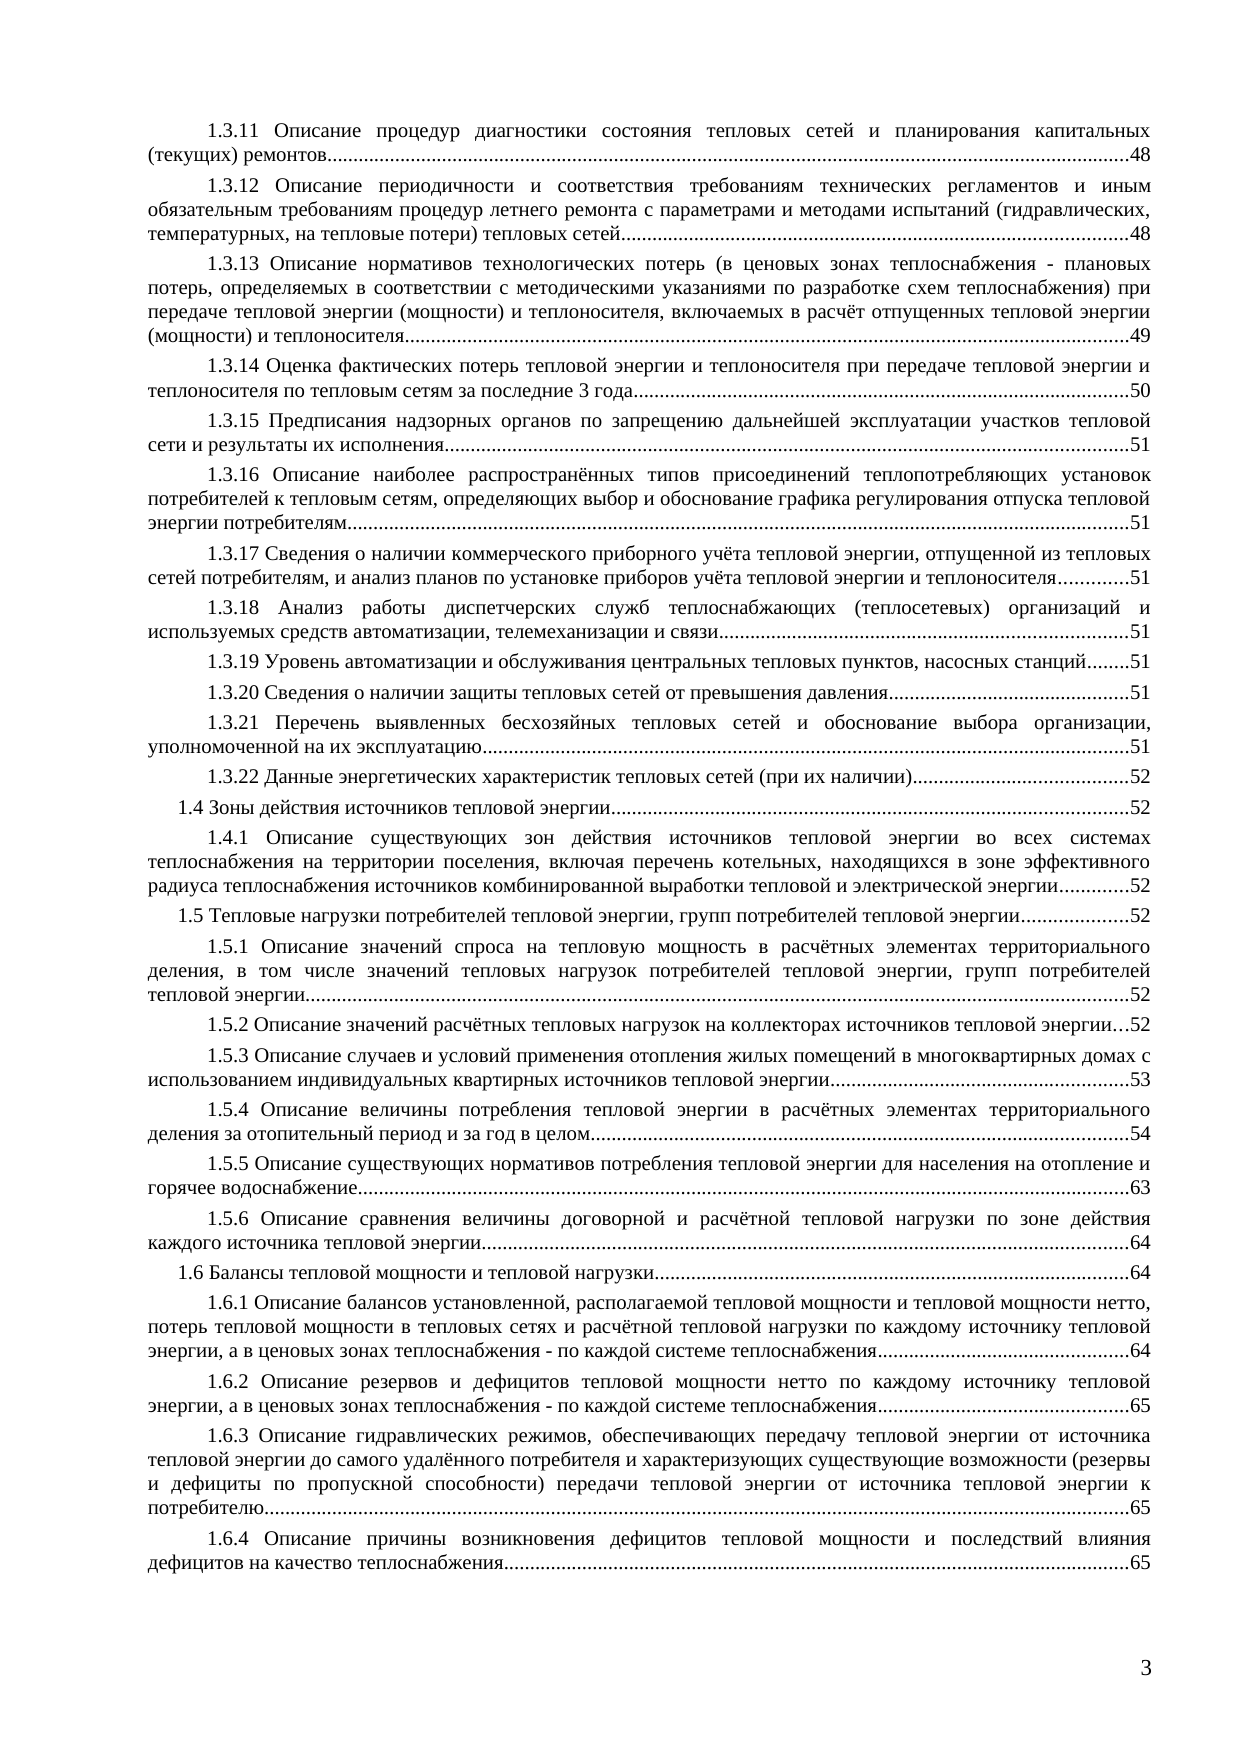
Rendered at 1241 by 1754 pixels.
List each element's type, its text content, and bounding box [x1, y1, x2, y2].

text 1.5.5 Описание существующих нормативов потребления тепловой энергии для населения на отопление и горячее водоснабжение 63 [148, 1151, 1152, 1199]
text 1.6.2 Описание резервов и дефицитов тепловой мощности нетто по каждому источнику тепловой энергии, а в ценовых зонах теплоснабжения - по каждой системе теплоснабжения 65 [148, 1369, 1152, 1417]
text 1.6 Балансы тепловой мощности и тепловой нагрузки 64 [148, 1260, 1152, 1284]
text 1.3.20 Сведения о наличии защиты тепловых сетей от превышения давления 51 [148, 680, 1152, 704]
text 1.4 Зоны действия источников тепловой энергии 52 [148, 795, 1152, 819]
text 1.5.4 Описание величины потребления тепловой энергии в расчётных элементах территориального деления за отопительный период и за год в целом 54 [148, 1097, 1152, 1145]
text 1.3.11 Описание процедур диагностики состояния тепловых сетей и планирования капитальных (текущих) ремонтов 48 [148, 118, 1152, 166]
text 1.6.4 Описание причины возникновения дефицитов тепловой мощности и последствий влияния дефицитов на качество теплоснабжения 65 [148, 1526, 1152, 1574]
text 1.5.2 Описание значений расчётных тепловых нагрузок на коллекторах источников тепловой энергии 52 [148, 1012, 1152, 1036]
text 1.6.1 Описание балансов установленной, располагаемой тепловой мощности и тепловой мощности нетто, потерь тепловой мощности в тепловых сетях и расчётной тепловой нагрузки по каждому источнику тепловой энергии, а в ценовых зонах теплоснабжения - по каждой системе теплоснабжения 64 [148, 1290, 1152, 1362]
text 1.3.13 Описание нормативов технологических потерь (в ценовых зонах теплоснабжения - плановых потерь, определяемых в соответствии с методическими указаниями по разработке схем теплоснабжения) при передаче тепловой энергии (мощности) и теплоносителя, включаемых в расчёт отпущенных тепловой энергии (мощности) и теплоносителя 49 [148, 251, 1152, 347]
text 1.3.14 Оценка фактических потерь тепловой энергии и теплоносителя при передаче тепловой энергии и теплоносителя по тепловым сетям за последние 3 года 50 [148, 353, 1152, 402]
text 1.5.3 Описание случаев и условий применения отопления жилых помещений в многоквартирных домах с использованием индивидуальных квартирных источников тепловой энергии 53 [148, 1042, 1152, 1091]
text 1.3.21 Перечень выявленных бесхозяйных тепловых сетей и обоснование выбора организации, уполномоченной на их эксплуатацию 51 [148, 710, 1152, 758]
text 1.5 Тепловые нагрузки потребителей тепловой энергии, групп потребителей тепловой энергии 52 [148, 903, 1152, 927]
text 1.5.1 Описание значений спроса на тепловую мощность в расчётных элементах территориального деления, в том числе значений тепловых нагрузок потребителей тепловой энергии, групп потребителей тепловой энергии 52 [148, 934, 1152, 1006]
text 1.3.18 Анализ работы диспетчерских служб теплоснабжающих (теплосетевых) организаций и используемых средств автоматизации, телемеханизации и связи 51 [148, 595, 1152, 643]
text 1.3.17 Сведения о наличии коммерческого приборного учёта тепловой энергии, отпущенной из тепловых сетей потребителям, и анализ планов по установке приборов учёта тепловой энергии и теплоносителя 51 [148, 541, 1152, 589]
text 1.3.16 Описание наиболее распространённых типов присоединений теплопотребляющих установок потребителей к тепловым сетям, определяющих выбор и обоснование графика регулирования отпуска тепловой энергии потребителям 51 [148, 462, 1152, 534]
text 1.3.15 Предписания надзорных органов по запрещению дальнейшей эксплуатации участков тепловой сети и результаты их исполнения 51 [148, 408, 1152, 456]
text 1.5.6 Описание сравнения величины договорной и расчётной тепловой нагрузки по зоне действия каждого источника тепловой энергии 64 [148, 1206, 1152, 1254]
text 1.3.22 Данные энергетических характеристик тепловых сетей (при их наличии) 52 [148, 764, 1152, 788]
text 1.3.19 Уровень автоматизации и обслуживания центральных тепловых пунктов, насосных станций 51 [148, 649, 1152, 673]
text 1.6.3 Описание гидравлических режимов, обеспечивающих передачу тепловой энергии от источника тепловой энергии до самого удалённого потребителя и характеризующих существующие возможности (резервы и дефициты по пропускной способности) передачи тепловой энергии от источника тепловой энергии к потребителю 65 [148, 1423, 1152, 1519]
text 1.3.12 Описание периодичности и соответствия требованиям технических регламентов и иным обязательным требованиям процедур летнего ремонта с параметрами и методами испытаний (гидравлических, температурных, на тепловые потери) тепловых сетей 48 [148, 172, 1152, 245]
text 1.4.1 Описание существующих зон действия источников тепловой энергии во всех системах теплоснабжения на территории поселения, включая перечень котельных, находящихся в зоне эффективного радиуса теплоснабжения источников комбинированной выработки тепловой и электрической энергии 52 [148, 825, 1152, 897]
